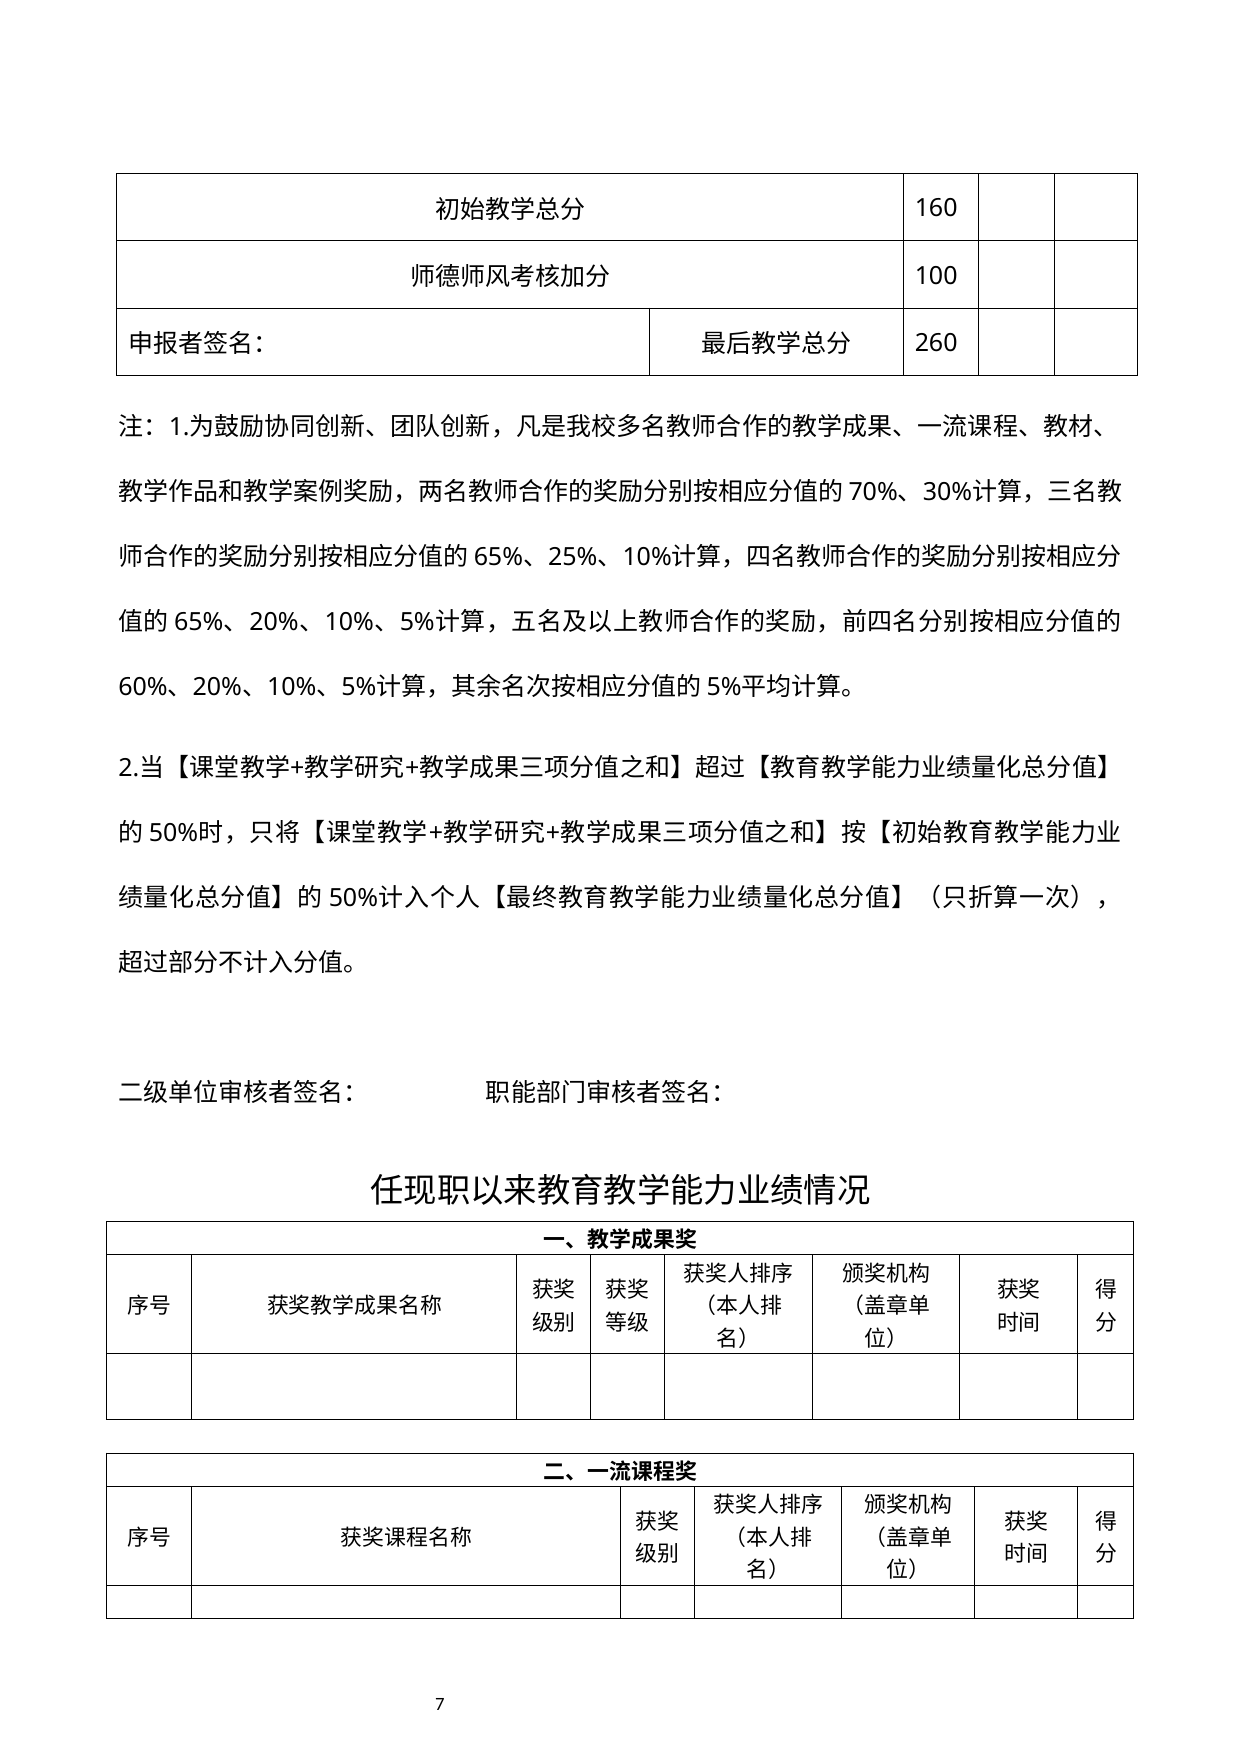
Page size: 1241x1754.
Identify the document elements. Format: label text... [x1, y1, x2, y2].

table_cell 获奖课程名称 [192, 1487, 620, 1584]
table_cell 100 [904, 241, 978, 307]
table_cell 获奖 时间 [960, 1255, 1077, 1353]
table_cell 申报者签名： [117, 309, 649, 375]
table_cell 序号 [107, 1487, 191, 1584]
table_cell 160 [904, 174, 978, 240]
table_cell [107, 1354, 191, 1419]
table_cell 初始教学总分 [117, 174, 903, 240]
table_cell [695, 1586, 841, 1618]
table_cell [979, 309, 1054, 375]
text 二级单位审核者签名： 职能部门审核者签名： [118, 1058, 1122, 1123]
table_cell 获奖 级别 [517, 1255, 590, 1353]
table_cell 最后教学总分 [650, 309, 903, 375]
text 注：1.为鼓励协同创新、团队创新，凡是我校多名教师合作的教学成果、一流课程、教材、教学作品和教学案例奖励，两名教师合作的奖励分别按相应分值的70%、30%计算，三名教师合作的奖励分别按相应分值的65%、25%、10%计算，四名教师合作的奖励分别按相应分值的65%、20%、10%、5%计算，五名及以上教师合作的奖励，前四名分别按相应分值的60%、20%、10%、5%计算，其余名次按相应分值的5%平均计算。 [118, 392, 1122, 717]
table_cell 获奖教学成果名称 [192, 1255, 516, 1353]
table_cell [665, 1354, 812, 1419]
table_cell [979, 241, 1054, 307]
table_cell [975, 1586, 1077, 1618]
table_cell 获奖人排序 （本人排名） [695, 1487, 841, 1584]
table_cell [1055, 309, 1137, 375]
table_cell 获奖 级别 [621, 1487, 694, 1584]
table_cell [591, 1354, 664, 1419]
table_cell [621, 1586, 694, 1618]
table_cell [1078, 1586, 1133, 1618]
table_cell 260 [904, 309, 978, 375]
table_cell [1078, 1354, 1133, 1419]
table_cell 颁奖机构 （盖章单位） [842, 1487, 974, 1584]
table_cell [960, 1354, 1077, 1419]
table_header 一、教学成果奖 [107, 1222, 1133, 1254]
table_cell [517, 1354, 590, 1419]
table_cell [192, 1586, 620, 1618]
table_cell 获奖 时间 [975, 1487, 1077, 1584]
text 2.当【课堂教学+教学研究+教学成果三项分值之和】超过【教育教学能力业绩量化总分值】的50%时，只将【课堂教学+教学研究+教学成果三项分值之和】按【初始教育教学能力业绩量化总分值】的50%计入个人【最终教育教学能力业绩量化总分值】（只折算一次），超过部分不计入分值。 [118, 733, 1122, 993]
table_cell 颁奖机构 （盖章单位） [813, 1255, 959, 1353]
table_cell [842, 1586, 974, 1618]
table_cell 序号 [107, 1255, 191, 1353]
text 任现职以来教育教学能力业绩情况 [118, 1156, 1122, 1221]
table_cell 获奖人排序 （本人排名） [665, 1255, 812, 1353]
table_cell [107, 1586, 191, 1618]
table_cell [1055, 241, 1137, 307]
table_cell [979, 174, 1054, 240]
table_cell [192, 1354, 516, 1419]
table_cell 师德师风考核加分 [117, 241, 903, 307]
table_cell 得分 [1078, 1255, 1133, 1353]
table_cell 得分 [1078, 1487, 1133, 1584]
table_cell [1055, 174, 1137, 240]
table_header 二、一流课程奖 [107, 1454, 1133, 1486]
table_cell 获奖 等级 [591, 1255, 664, 1353]
table_cell [813, 1354, 959, 1419]
